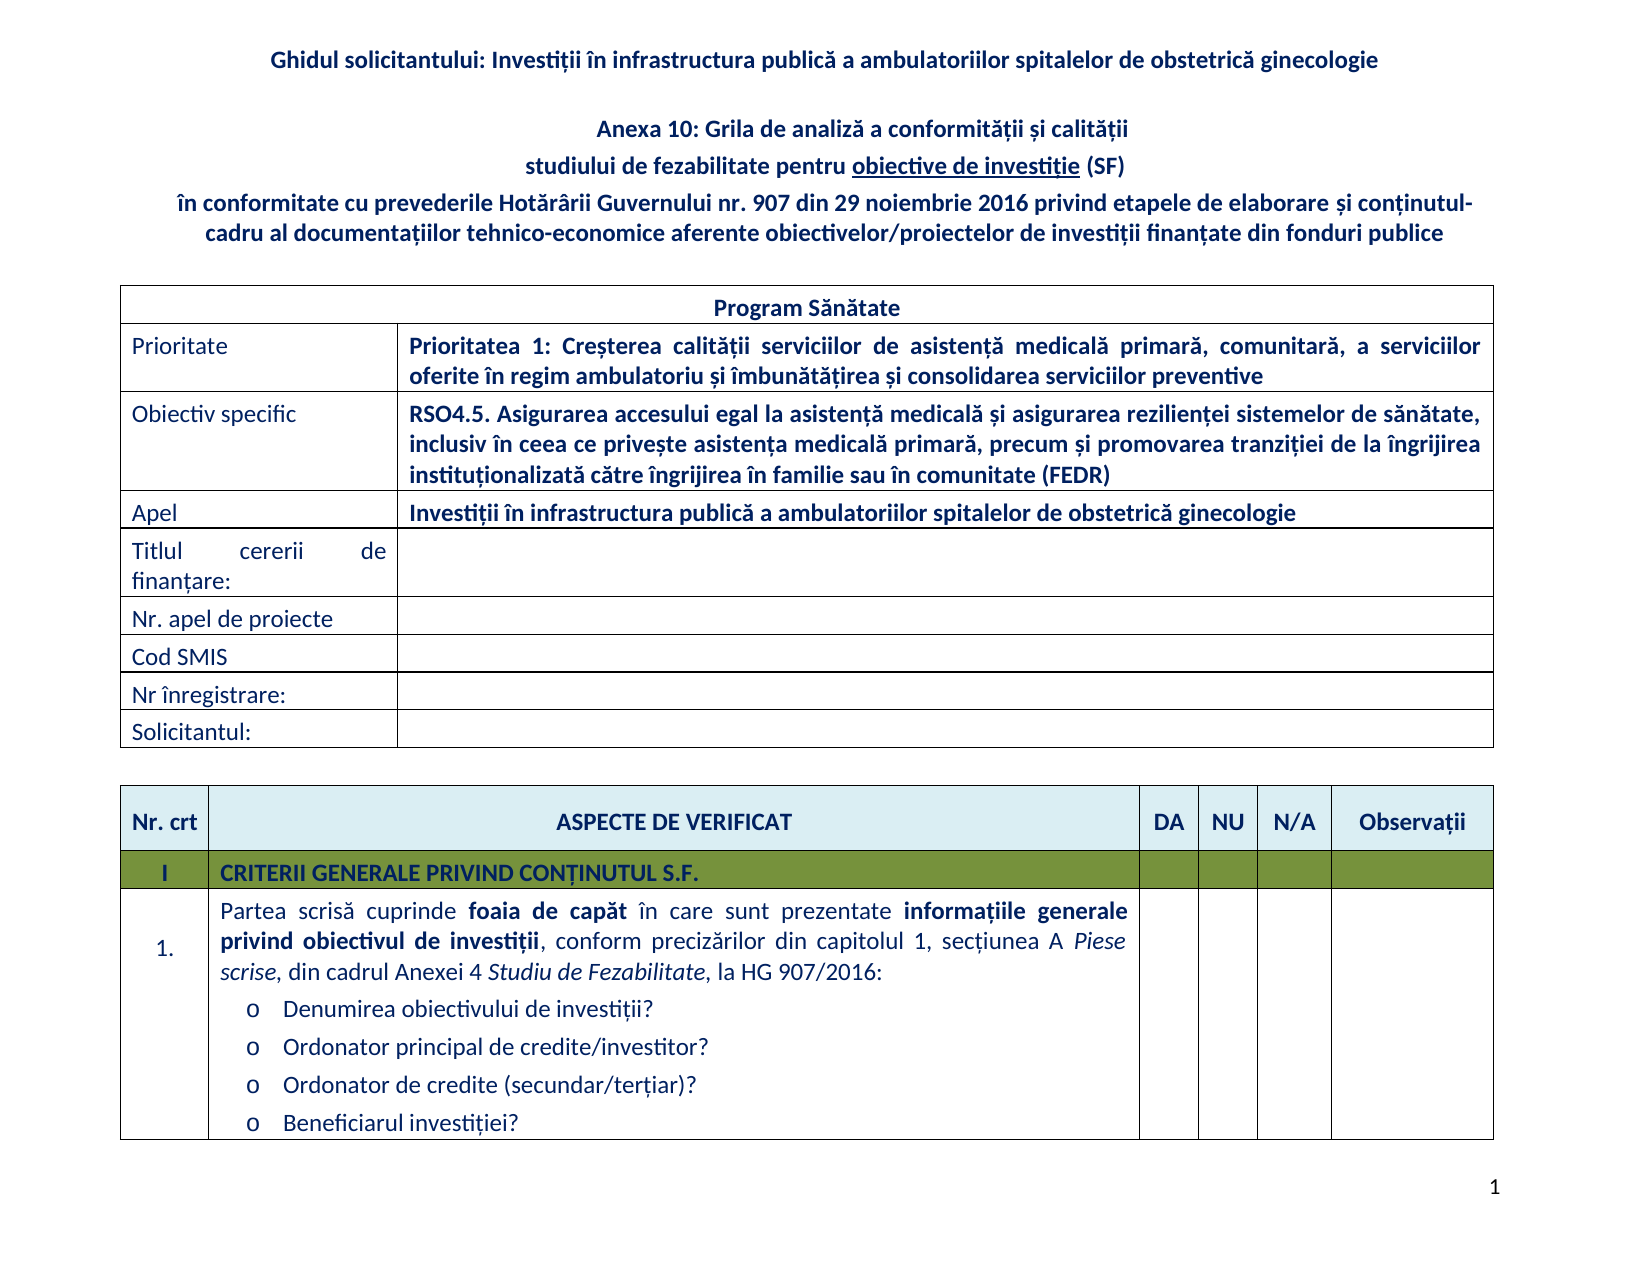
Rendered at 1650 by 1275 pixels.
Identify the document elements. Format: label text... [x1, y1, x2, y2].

table_header Program Sănătate [121, 286, 1493, 322]
table_header DA [1140, 786, 1198, 850]
table_cell [398, 635, 1493, 671]
table_cell [1199, 851, 1257, 888]
table_cell [1258, 889, 1331, 1139]
table_cell [398, 710, 1493, 747]
table_cell [1332, 889, 1493, 1139]
table_header NU [1199, 786, 1257, 850]
table_header N/A [1258, 786, 1331, 850]
table_cell Nr înregistrare: [121, 673, 397, 709]
table_cell [1258, 851, 1331, 888]
table_header Nr. crt [121, 786, 208, 850]
table_cell Nr. apel de proiecte [121, 597, 397, 634]
table_cell Titlul cererii de finanțare: [121, 529, 397, 596]
table_cell RSO4.5. Asigurarea accesului egal la asistență medicală și asigurarea rezilienței sistemelor de sănătate, inclusiv în ceea ce privește asistența medicală primară, precum și promovarea tranziției de la îngrijirea instituționalizată către îngrijirea în familie sau în comunitate (FEDR) [398, 392, 1493, 490]
table_cell Apel [121, 491, 397, 527]
table_cell Obiectiv specific [121, 392, 397, 490]
table_cell Prioritate [121, 324, 397, 391]
table_header Observații [1332, 786, 1493, 850]
table_header ASPECTE DE VERIFICAT [209, 786, 1139, 850]
text studiului de fezabilitate pentru obiective de investiție (SF) [150, 150, 1500, 181]
table_cell [398, 597, 1493, 634]
table_cell Solicitantul: [121, 710, 397, 747]
table_cell Cod SMIS [121, 635, 397, 671]
table_cell CRITERII GENERALE PRIVIND CONŢINUTUL S.F. [209, 851, 1139, 888]
table_cell [1140, 889, 1198, 1139]
table_cell [1332, 851, 1493, 888]
table_cell [1140, 851, 1198, 888]
table_cell I [121, 851, 208, 888]
table_cell Investiții în infrastructura publică a ambulatoriilor spitalelor de obstetrică ginecologie [398, 491, 1493, 527]
table_cell [398, 673, 1493, 709]
table_cell [1199, 889, 1257, 1139]
text Anexa 10: Grila de analiză a conformității și calității [150, 113, 1500, 144]
table_cell [398, 529, 1493, 596]
table_cell Prioritatea 1: Creșterea calității serviciilor de asistență medicală primară, comunitară, a serviciilor oferite în regim ambulatoriu și îmbunătățirea și consolidarea serviciilor preventive [398, 324, 1493, 391]
text în conformitate cu prevederile Hotărârii Guvernului nr. 907 din 29 noiembrie 2016 privind etapele de elaborare şi conținutul-cadru al documentațiilor tehnico-economice aferente obiectivelor/proiectelor de investiții finanțate din fonduri publice [150, 187, 1500, 248]
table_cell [209, 889, 1139, 1139]
table_cell 1. [121, 889, 208, 1139]
